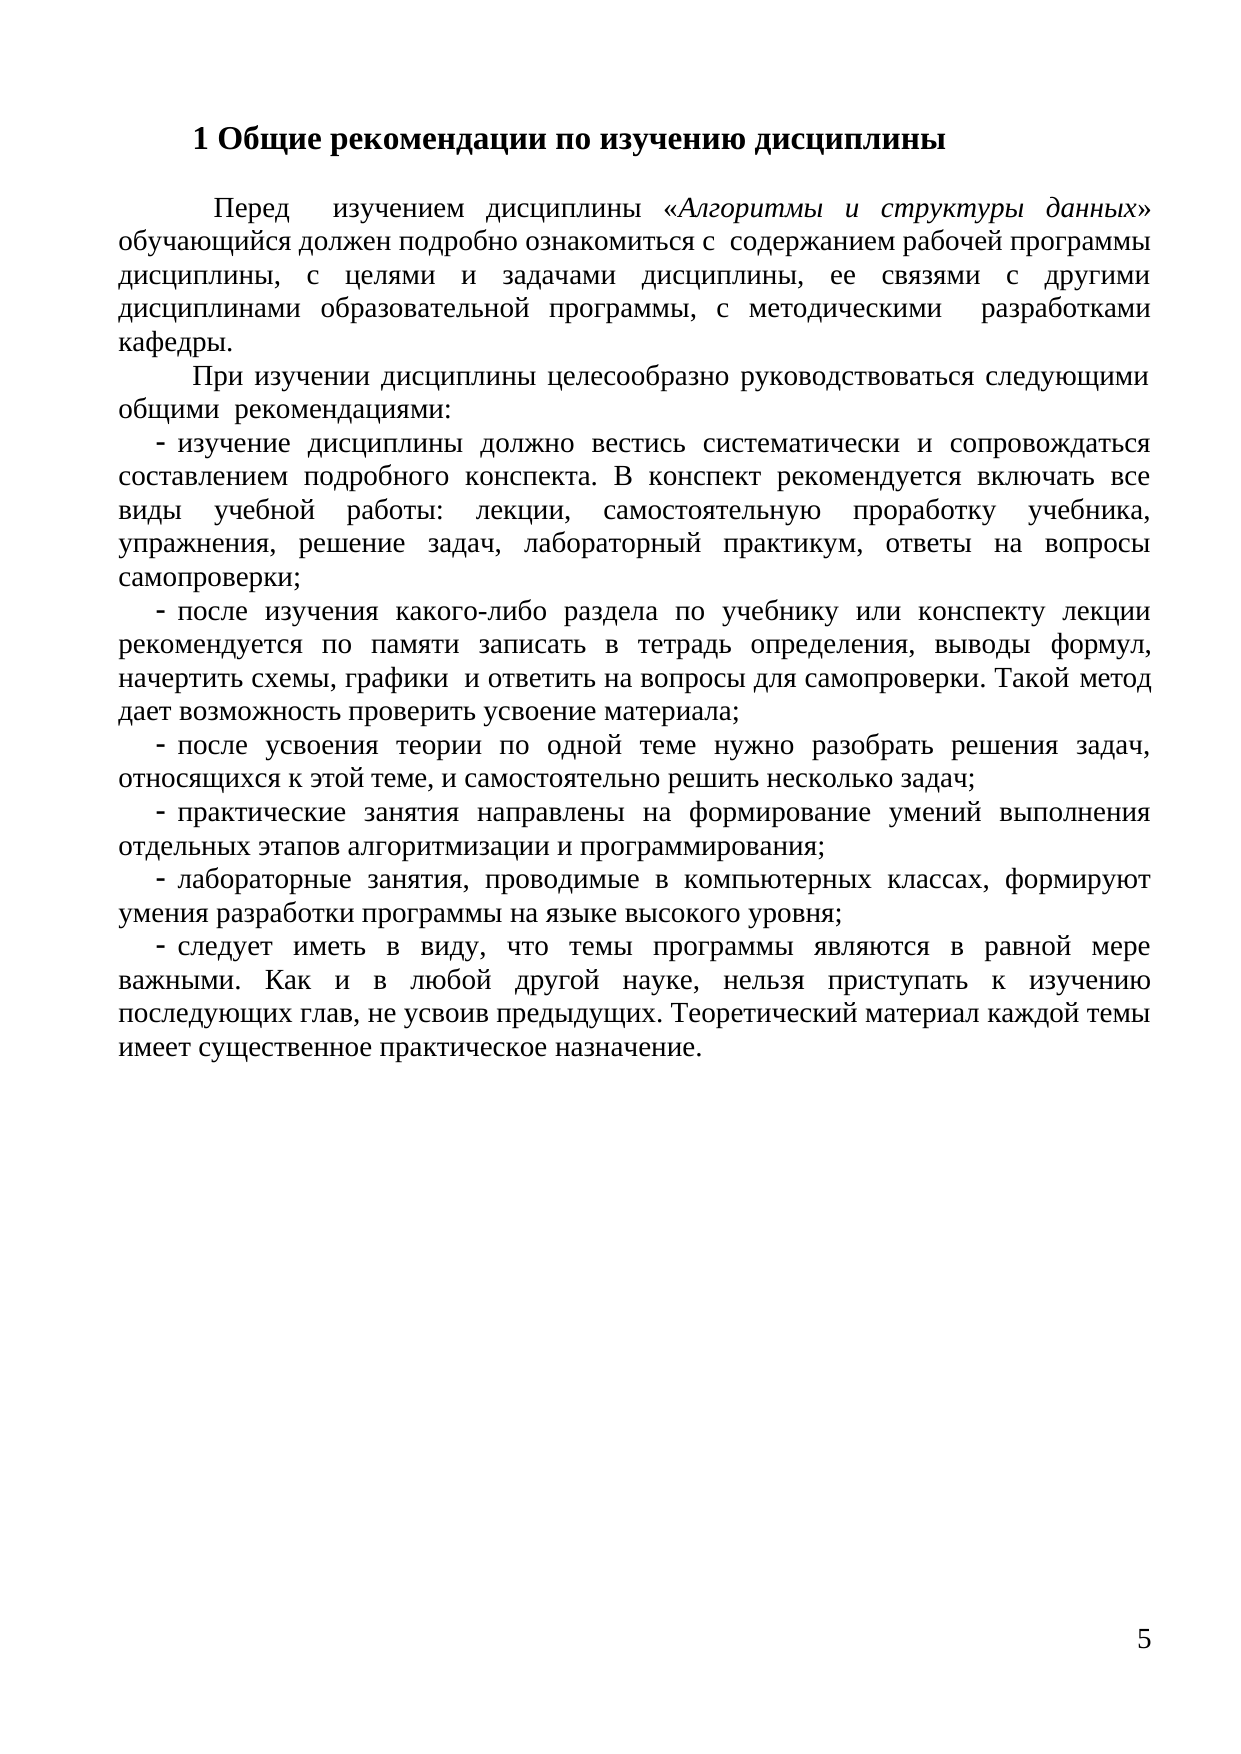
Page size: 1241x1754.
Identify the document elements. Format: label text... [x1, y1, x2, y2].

list после усвоения теории по одной теме нужно разобрать решения задач, относящихся к этой теме, и самостоятельно решить несколько задач; [118, 727, 1152, 794]
list после изучения какого-либо раздела по учебнику или конспекту лекции рекомендуется по памяти записать в тетрадь определения, выводы формул, начертить схемы, графики и ответить на вопросы для самопроверки. Такой метод дает возможность проверить усвоение материала; [118, 593, 1152, 727]
list изучение дисциплины должно вестись систематически и сопровождаться составлением подробного конспекта. В конспект рекомендуется включать все виды учебной работы: лекции, самостоятельную проработку учебника, упражнения, решение задач, лабораторный практикум, ответы на вопросы самопроверки; [118, 425, 1152, 593]
list следует иметь в виду, что темы программы являются в равной мере важными. Как и в любой другой науке, нельзя приступать к изучению последующих глав, не усвоив предыдущих. Теоретический материал каждой темы имеет существенное практическое назначение. [118, 928, 1152, 1063]
text 1 Общие рекомендации по изучению дисциплины [118, 118, 1063, 156]
text Перед изучением дисциплины «Алгоритмы и структуры данных» обучающийся должен подробно ознакомиться с содержанием рабочей программы дисциплины, с целями и задачами дисциплины, ее связями с другими дисциплинами образовательной программы, с методическими разработками кафедры. [118, 190, 1152, 358]
list практические занятия направлены на формирование умений выполнения отдельных этапов алгоритмизации и программирования; [118, 794, 1152, 861]
text При изучении дисциплины целесообразно руководствоваться следующими общими рекомендациями: [118, 358, 1149, 425]
list лабораторные занятия, проводимые в компьютерных классах, формируют умения разработки программы на языке высокого уровня; [118, 861, 1152, 928]
